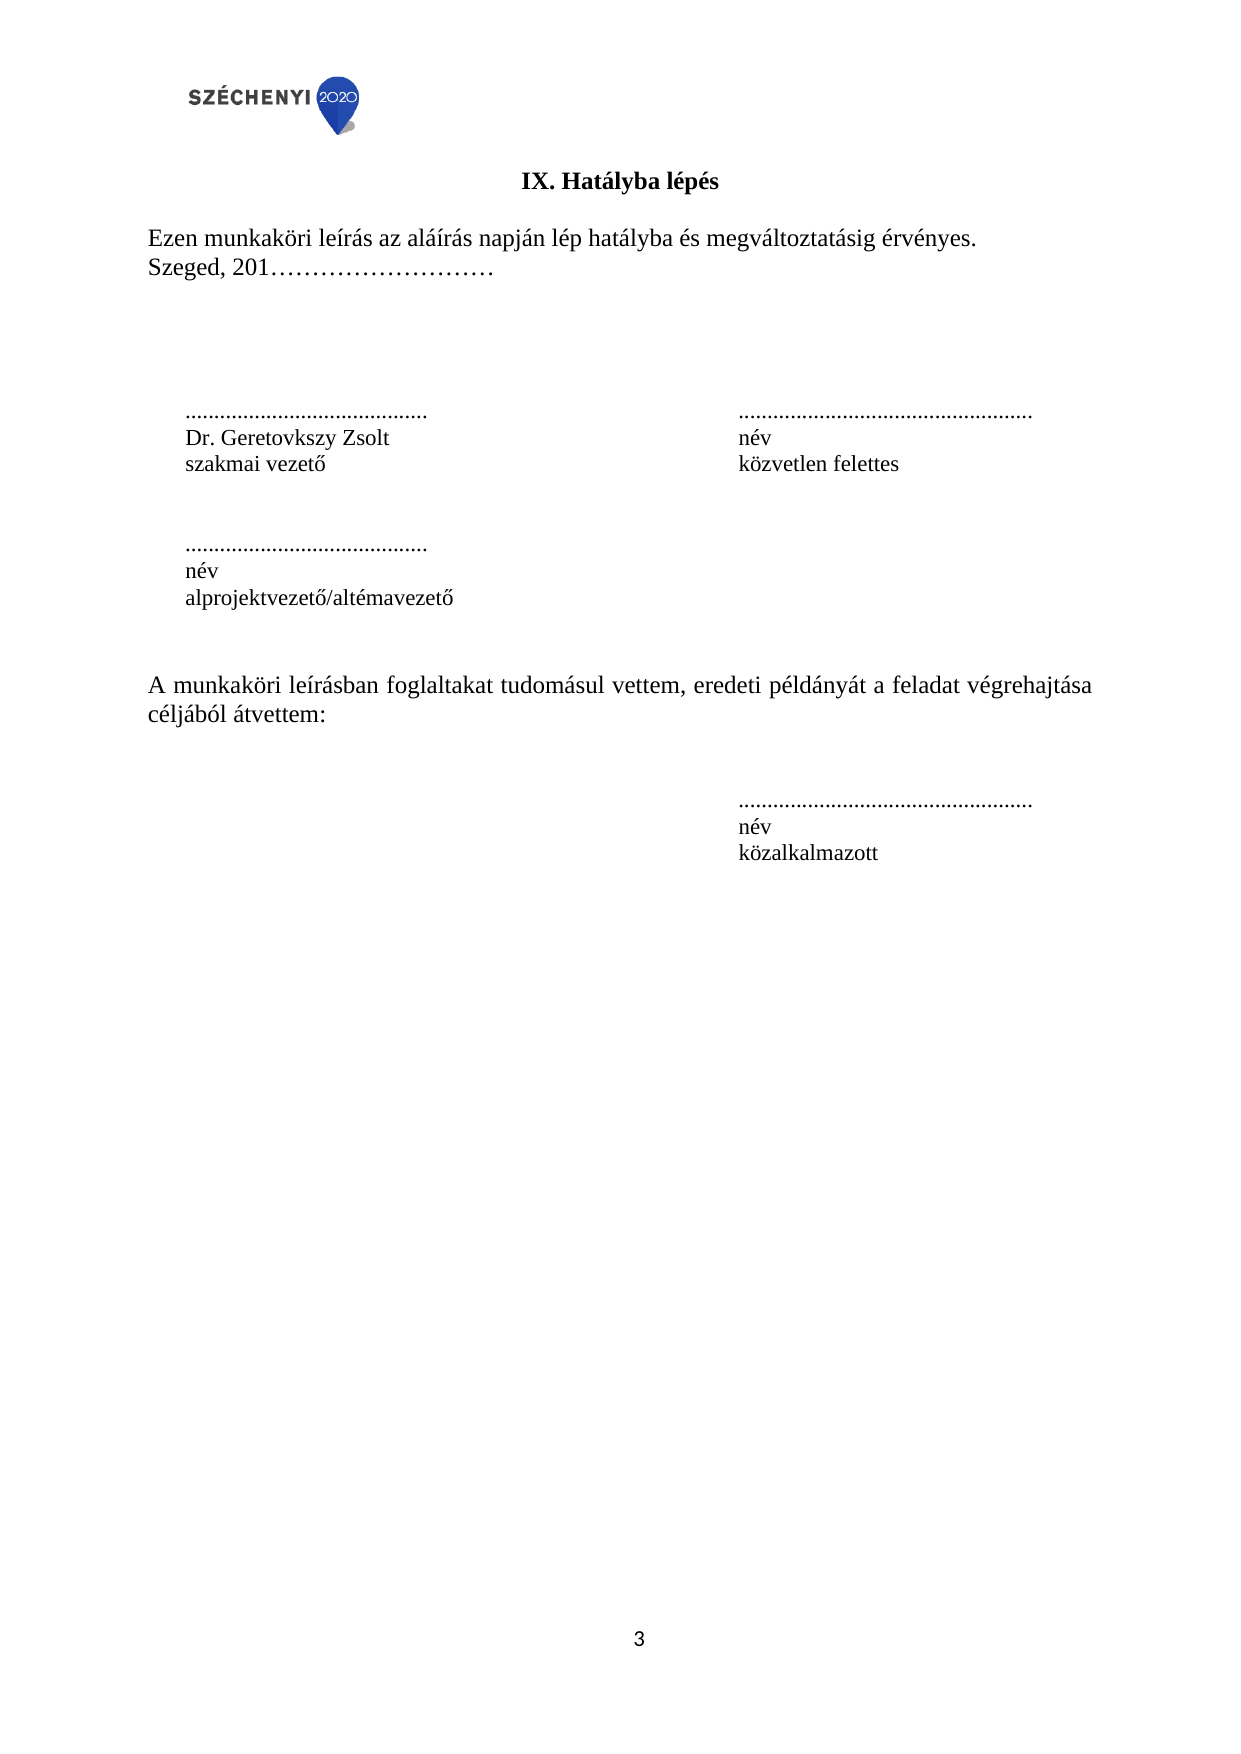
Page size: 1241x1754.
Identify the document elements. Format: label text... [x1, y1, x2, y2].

text közalkalmazott [148, 839, 1093, 866]
text alprojektvezető/altémavezető [148, 584, 1093, 610]
text név [148, 813, 1093, 839]
text Szeged, 201……………………… [148, 252, 1093, 281]
text Dr. Geretovkszy Zsolt név [148, 424, 1093, 450]
text szakmai vezető közvetlen felettes [148, 450, 1093, 477]
text Ezen munkaköri leírás az aláírás napján lép hatályba és megváltoztatásig érvényes. [148, 223, 1093, 252]
text név [148, 557, 1093, 584]
text IX. Hatályba lépés [148, 166, 1093, 194]
picture [185, 73, 362, 138]
text A munkaköri leírásban foglaltakat tudomásul vettem, eredeti példányát a feladat végrehajtása céljából átvettem: [148, 670, 1093, 727]
